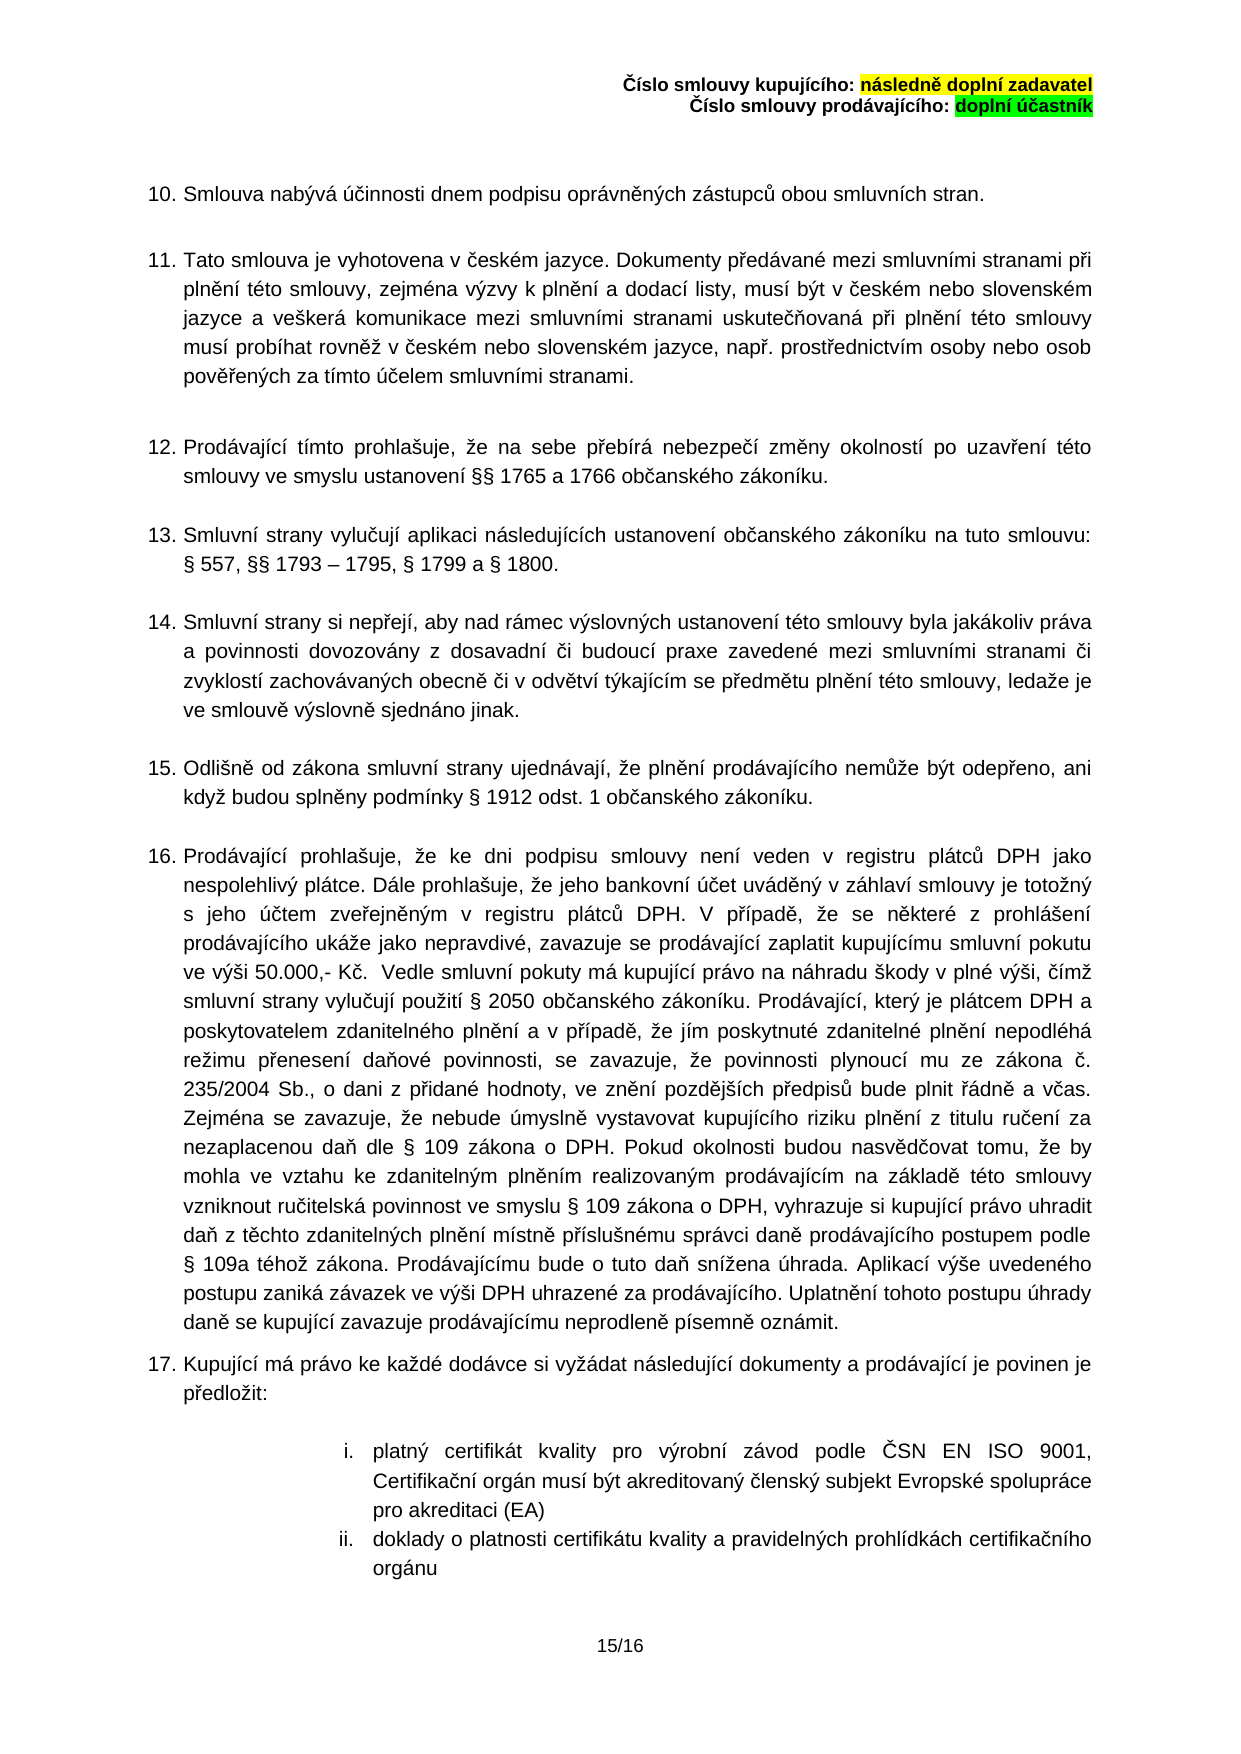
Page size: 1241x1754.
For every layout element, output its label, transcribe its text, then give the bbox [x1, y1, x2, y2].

list Prodávající tímto prohlašuje, že na sebe přebírá nebezpečí změny okolností po uzavření této smlouvy ve smyslu ustanovení §§ 1765 a 1766 občanského zákoníku. [148, 430, 1093, 488]
list Smlouva nabývá účinnosti dnem podpisu oprávněných zástupců obou smluvních stran. [148, 177, 1093, 206]
list doklady o platnosti certifikátu kvality a pravidelných prohlídkách certifikačního orgánu [354, 1522, 1093, 1580]
list Smluvní strany si nepřejí, aby nad rámec výslovných ustanovení této smlouvy byla jakákoliv práva a povinnosti dovozovány z dosavadní či budoucí praxe zavedené mezi smluvními stranami či zvyklostí zachovávaných obecně či v odvětví týkajícím se předmětu plnění této smlouvy, ledaže je ve smlouvě výslovně sjednáno jinak. [148, 605, 1093, 722]
list Odlišně od zákona smluvní strany ujednávají, že plnění prodávajícího nemůže být odepřeno, ani když budou splněny podmínky § 1912 odst. 1 občanského zákoníku. [148, 751, 1093, 809]
list Prodávající prohlašuje, že ke dni podpisu smlouvy není veden v registru plátců DPH jako nespolehlivý plátce. Dále prohlašuje, že jeho bankovní účet uváděný v záhlaví smlouvy je totožný s jeho účtem zveřejněným v registru plátců DPH. V případě, že se některé z prohlášení prodávajícího ukáže jako nepravdivé, zavazuje se prodávající zaplatit kupujícímu smluvní pokutu ve výši 50.000,- Kč. Vedle smluvní pokuty má kupující právo na náhradu škody v plné výši, čímž smluvní strany vylučují použití § 2050 občanského zákoníku. Prodávající, který je plátcem DPH a poskytovatelem zdanitelného plnění a v případě, že jím poskytnuté zdanitelné plnění nepodléhá režimu přenesení daňové povinnosti, se zavazuje, že povinnosti plynoucí mu ze zákona č. 235/2004 Sb., o dani z přidané hodnoty, ve znění pozdějších předpisů bude plnit řádně a včas. Zejména se zavazuje, že nebude úmyslně vystavovat kupujícího riziku plnění z titulu ručení za nezaplacenou daň dle § 109 zákona o DPH. Pokud okolnosti budou nasvědčovat tomu, že by mohla ve vztahu ke zdanitelným plněním realizovaným prodávajícím na základě této smlouvy vzniknout ručitelská povinnost ve smyslu § 109 zákona o DPH, vyhrazuje si kupující právo uhradit daň z těchto zdanitelných plnění místně příslušnému správci daně prodávajícího postupem podle § 109a téhož zákona. Prodávajícímu bude o tuto daň snížena úhrada. Aplikací výše uvedeného postupu zaniká závazek ve výši DPH uhrazené za prodávajícího. Uplatnění tohoto postupu úhrady daně se kupující zavazuje prodávajícímu neprodleně písemně oznámit. [148, 838, 1093, 1334]
list Tato smlouva je vyhotovena v českém jazyce. Dokumenty předávané mezi smluvními stranami při plnění této smlouvy, zejména výzvy k plnění a dodací listy, musí být v českém nebo slovenském jazyce a veškerá komunikace mezi smluvními stranami uskutečňovaná při plnění této smlouvy musí probíhat rovněž v českém nebo slovenském jazyce, např. prostřednictvím osoby nebo osob pověřených za tímto účelem smluvními stranami. [148, 242, 1093, 388]
list Smluvní strany vylučují aplikaci následujících ustanovení občanského zákoníku na tuto smlouvu: § 557, §§ 1793 – 1795, § 1799 a § 1800. [148, 517, 1093, 576]
list Kupující má právo ke každé dodávce si vyžádat následující dokumenty a prodávající je povinen je předložit: [148, 1347, 1093, 1405]
list platný certifikát kvality pro výrobní závod podle ČSN EN ISO 9001, Certifikační orgán musí být akreditovaný členský subjekt Evropské spolupráce pro akreditaci (EA) [354, 1434, 1093, 1522]
